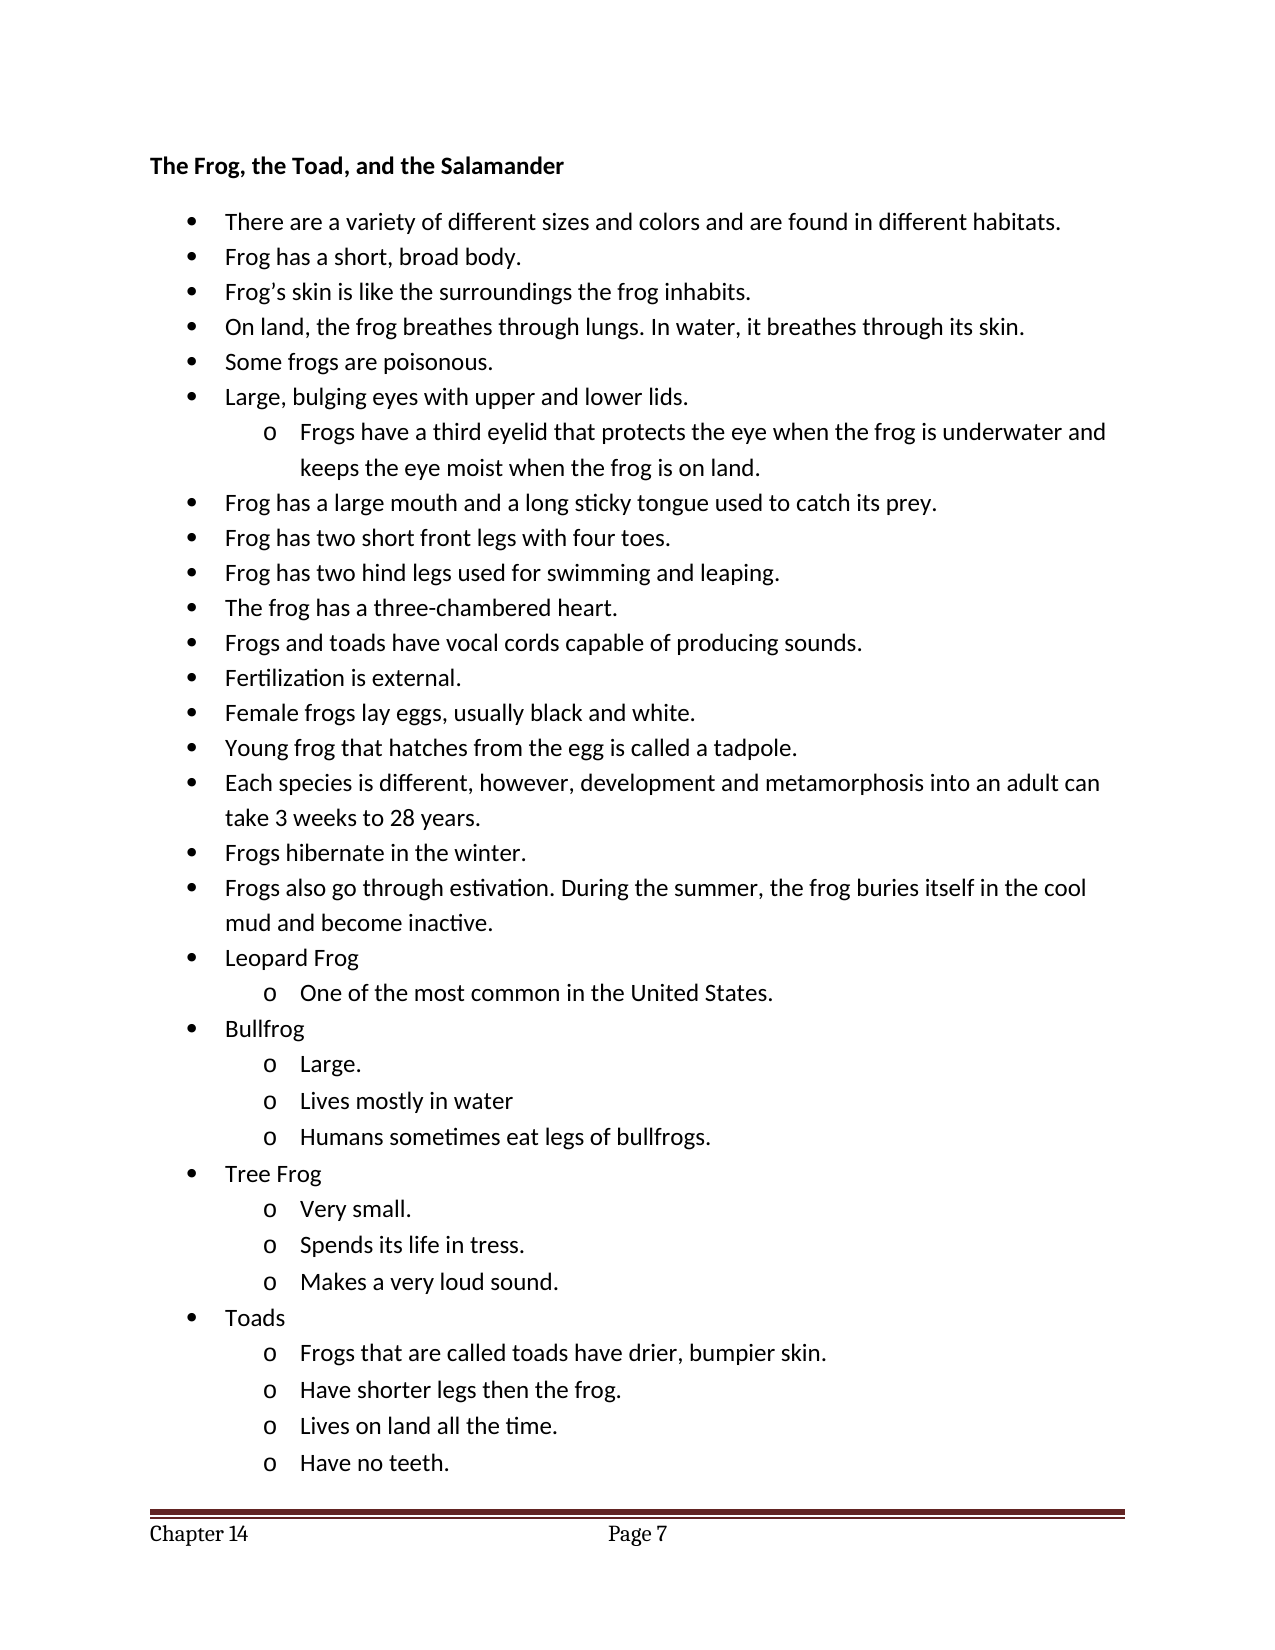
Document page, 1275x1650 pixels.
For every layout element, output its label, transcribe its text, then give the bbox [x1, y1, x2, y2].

list Makes a very loud sound. [262, 1266, 1125, 1298]
list Frog has a large mouth and a long sticky tongue used to catch its prey. [187, 487, 1125, 518]
list Tree Frog [187, 1158, 1125, 1188]
list Lives mostly in water [262, 1085, 1125, 1117]
list Fertilization is external. [187, 662, 1125, 693]
list On land, the frog breathes through lungs. In water, it breathes through its skin. [187, 311, 1125, 341]
list There are a variety of different sizes and colors and are found in different habitats. [187, 206, 1125, 236]
list Large. [262, 1048, 1125, 1080]
list Spends its life in tress. [262, 1229, 1125, 1261]
list The frog has a three-chambered heart. [187, 592, 1125, 623]
list Toads [187, 1302, 1125, 1333]
list Have shorter legs then the frog. [262, 1374, 1125, 1406]
list Bullfrog [187, 1013, 1125, 1044]
list Frogs and toads have vocal cords capable of producing sounds. [187, 627, 1125, 658]
list Humans sometimes eat legs of bullfrogs. [262, 1121, 1125, 1153]
list Frogs have a third eyelid that protects the eye when the frog is underwater and keeps the eye moist when the frog is on land. [262, 416, 1125, 483]
list Frog has two hind legs used for swimming and leaping. [187, 557, 1125, 588]
list Frog has a short, broad body. [187, 241, 1125, 271]
list Have no teeth. [262, 1447, 1125, 1478]
list Frogs that are called toads have drier, bumpier skin. [262, 1337, 1125, 1369]
list Frogs also go through estivation. During the summer, the frog buries itself in the cool mud and become inactive. [187, 872, 1125, 938]
list Large, bulging eyes with upper and lower lids. [187, 381, 1125, 411]
list Lives on land all the time. [262, 1410, 1125, 1442]
list Frog’s skin is like the surroundings the frog inhabits. [187, 276, 1125, 306]
list One of the most common in the United States. [262, 977, 1125, 1009]
list Some frogs are poisonous. [187, 346, 1125, 376]
list Very small. [262, 1193, 1125, 1225]
list Leopard Frog [187, 942, 1125, 973]
text The Frog, the Toad, and the Salamander [150, 150, 1125, 181]
list Frogs hibernate in the winter. [187, 837, 1125, 868]
list Female frogs lay eggs, usually black and white. [187, 697, 1125, 728]
list Young frog that hatches from the egg is called a tadpole. [187, 732, 1125, 763]
list Each species is different, however, development and metamorphosis into an adult can take 3 weeks to 28 years. [187, 767, 1125, 833]
list Frog has two short front legs with four toes. [187, 522, 1125, 553]
